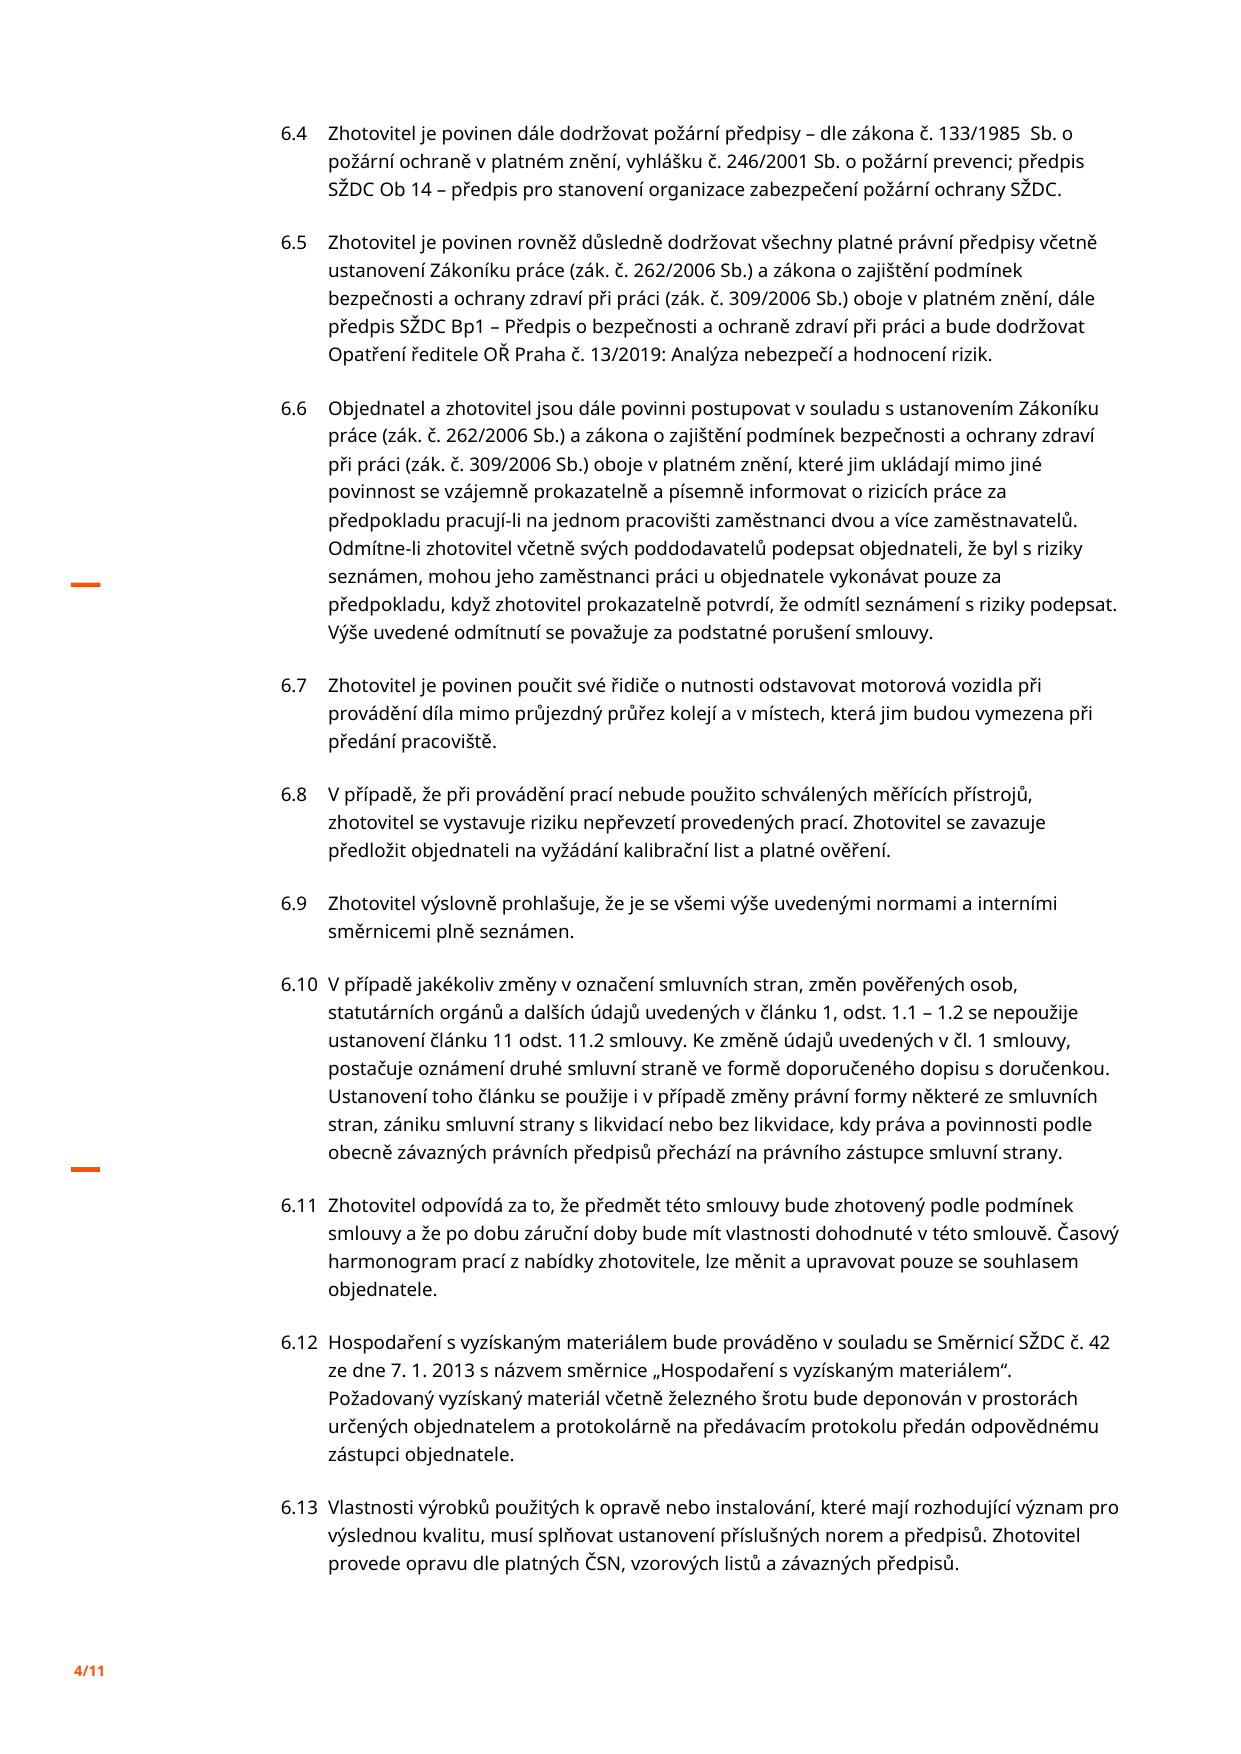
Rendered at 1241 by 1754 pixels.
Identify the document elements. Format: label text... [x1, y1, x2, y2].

list Hospodaření s vyzískaným materiálem bude prováděno v souladu se Směrnicí SŽDC č. 42 ze dne 7. 1. 2013 s názvem směrnice „Hospodaření s vyzískaným materiálem“. Požadovaný vyzískaný materiál včetně železného šrotu bude deponován v prostorách určených objednatelem a protokolárně na předávacím protokolu předán odpovědnému zástupci objednatele. [281, 1329, 1122, 1467]
list Objednatel a zhotovitel jsou dále povinni postupovat v souladu s ustanovením Zákoníku práce (zák. č. 262/2006 Sb.) a zákona o zajištění podmínek bezpečnosti a ochrany zdraví při práci (zák. č. 309/2006 Sb.) oboje v platném znění, které jim ukládají mimo jiné povinnost se vzájemně prokazatelně a písemně informovat o rizicích práce za předpokladu pracují-li na jednom pracovišti zaměstnanci dvou a více zaměstnavatelů. Odmítne-li zhotovitel včetně svých poddodavatelů podepsat objednateli, že byl s riziky seznámen, mohou jeho zaměstnanci práci u objednatele vykonávat pouze za předpokladu, když zhotovitel prokazatelně potvrdí, že odmítl seznámení s riziky podepsat. Výše uvedené odmítnutí se považuje za podstatné porušení smlouvy. [281, 395, 1122, 644]
list Zhotovitel výslovně prohlašuje, že je se všemi výše uvedenými normami a interními směrnicemi plně seznámen. [281, 890, 1122, 944]
list Zhotovitel je povinen rovněž důsledně dodržovat všechny platné právní předpisy včetně ustanovení Zákoníku práce (zák. č. 262/2006 Sb.) a zákona o zajištění podmínek bezpečnosti a ochrany zdraví při práci (zák. č. 309/2006 Sb.) oboje v platném znění, dále předpis SŽDC Bp1 – Předpis o bezpečnosti a ochraně zdraví při práci a bude dodržovat Opatření ředitele OŘ Praha č. 13/2019: Analýza nebezpečí a hodnocení rizik. [281, 230, 1122, 367]
list V případě jakékoliv změny v označení smluvních stran, změn pověřených osob, statutárních orgánů a dalších údajů uvedených v článku 1, odst. 1.1 – 1.2 se nepoužije ustanovení článku 11 odst. 11.2 smlouvy. Ke změně údajů uvedených v čl. 1 smlouvy, postačuje oznámení druhé smluvní straně ve formě doporučeného dopisu s doručenkou. Ustanovení toho článku se použije i v případě změny právní formy některé ze smluvních stran, zániku smluvní strany s likvidací nebo bez likvidace, kdy práva a povinnosti podle obecně závazných právních předpisů přechází na právního zástupce smluvní strany. [281, 971, 1122, 1165]
list Vlastnosti výrobků použitých k opravě nebo instalování, které mají rozhodující význam pro výslednou kvalitu, musí splňovat ustanovení příslušných norem a předpisů. Zhotovitel provede opravu dle platných ČSN, vzorových listů a závazných předpisů. [281, 1494, 1122, 1576]
list Zhotovitel je povinen poučit své řidiče o nutnosti odstavovat motorová vozidla při provádění díla mimo průjezdný průřez kolejí a v místech, která jim budou vymezena při předání pracoviště. [281, 672, 1122, 753]
list Zhotovitel odpovídá za to, že předmět této smlouvy bude zhotovený podle podmínek smlouvy a že po dobu záruční doby bude mít vlastnosti dohodnuté v této smlouvě. Časový harmonogram prací z nabídky zhotovitele, lze měnit a upravovat pouze se souhlasem objednatele. [281, 1192, 1122, 1302]
list Zhotovitel je povinen dále dodržovat požární předpisy – dle zákona č. 133/1985 Sb. o požární ochraně v platném znění, vyhlášku č. 246/2001 Sb. o požární prevenci; předpis SŽDC Ob 14 – předpis pro stanovení organizace zabezpečení požární ochrany SŽDC. [281, 121, 1122, 202]
list V případě, že při provádění prací nebude použito schválených měřících přístrojů, zhotovitel se vystavuje riziku nepřevzetí provedených prací. Zhotovitel se zavazuje předložit objednateli na vyžádání kalibrační list a platné ověření. [281, 781, 1122, 863]
